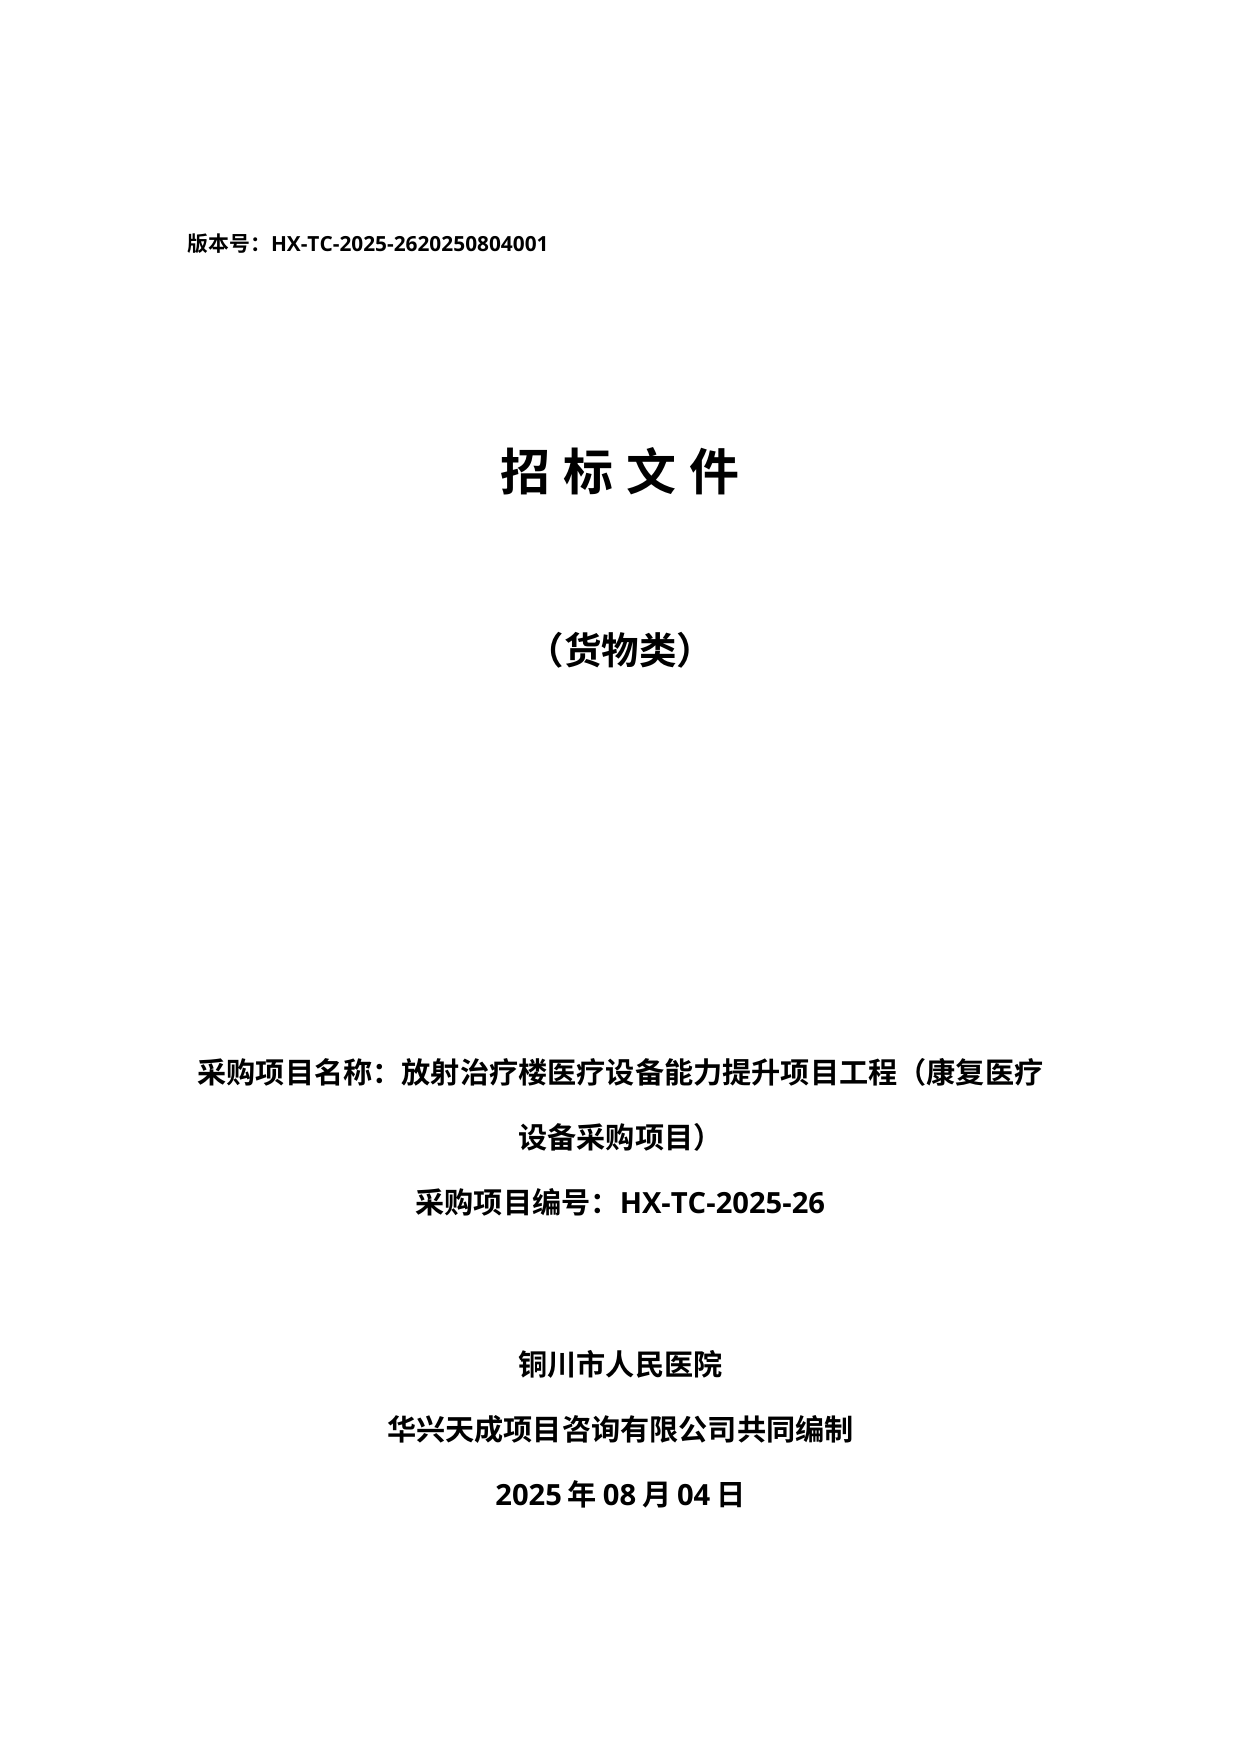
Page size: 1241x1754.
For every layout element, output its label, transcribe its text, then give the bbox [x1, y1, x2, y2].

text 采购项目名称：放射治疗楼医疗设备能力提升项目工程（康复医疗设备采购项目） [187, 1039, 1053, 1169]
text 铜川市人民医院 [187, 1332, 1053, 1397]
text 采购项目编号：HX-TC-2025-26 [187, 1169, 1053, 1332]
text 华兴天成项目咨询有限公司共同编制 [187, 1397, 1053, 1462]
text （货物类） [187, 617, 1053, 1039]
text 招 标 文 件 [187, 422, 1053, 617]
text 2025年08月04日 [187, 1462, 1053, 1527]
text 版本号：HX-TC-2025-2620250804001 [187, 227, 1053, 422]
